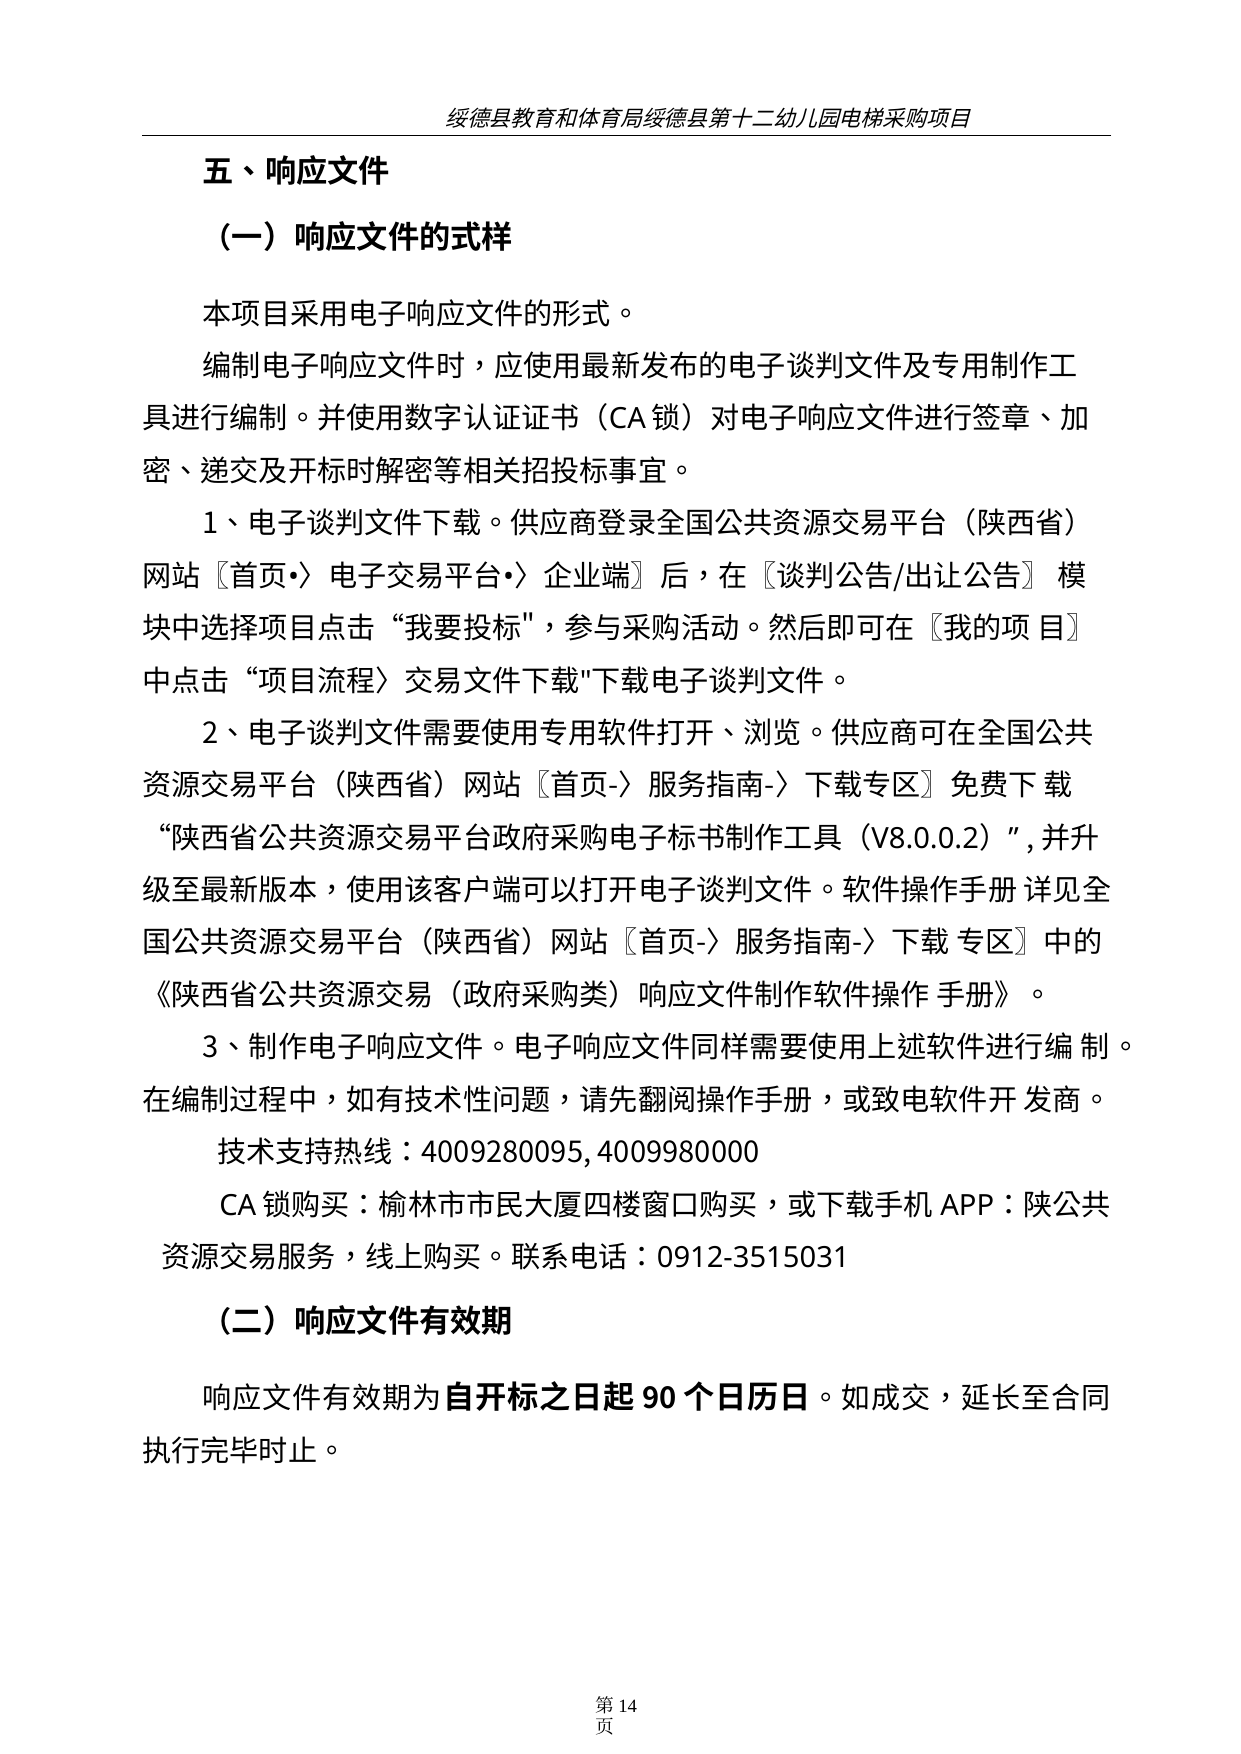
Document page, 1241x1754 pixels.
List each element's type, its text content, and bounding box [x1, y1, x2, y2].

subtitle （二）响应文件有效期 [142, 1297, 1111, 1342]
text 技术支持热线：4009280095, 4009980000 [142, 1121, 1111, 1173]
text 响应文件有效期为自开标之日起90个日历日。如成交，延长至合同 执行完毕时止。 [142, 1367, 1111, 1472]
text CA锁购买：榆林市市民大厦四楼窗口购买，或下载手机APP：陕公共 资源交易服务，线上购买。联系电话：0912-3515031 [161, 1173, 1111, 1278]
text 五、响应文件 [142, 141, 1111, 193]
text 1、电子谈判文件下载。供应商登录全国公共资源交易平台（陕西省） 网站〖首页•〉电子交易平台•〉企业端〗后，在〖谈判公告/出让公告〗 模块中选择项目点击“我要投标"，参与采购活动。然后即可在〖我的项 目〗中点击“项目流程〉交易文件下载"下载电子谈判文件。 [142, 492, 1111, 701]
text （一）响应文件的式样 [142, 212, 1111, 257]
text 3、制作电子响应文件。电子响应文件同样需要使用上述软件进行编 制。在编制过程中，如有技术性问题，请先翻阅操作手册，或致电软件开 发商。 [142, 1016, 1111, 1121]
text 2、电子谈判文件需要使用专用软件打开、浏览。供应商可在全国公共 资源交易平台（陕西省）网站〖首页-〉服务指南-〉下载专区〗免费下 载“陕西省公共资源交易平台政府采购电子标书制作工具（V8.0.0.2）” , 并升级至最新版本，使用该客户端可以打开电子谈判文件。软件操作手册 详见全国公共资源交易平台（陕西省）网站〖首页-〉服务指南-〉下载 专区〗中的《陕西省公共资源交易（政府采购类）响应文件制作软件操作 手册》。 [142, 701, 1111, 1016]
text 编制电子响应文件时，应使用最新发布的电子谈判文件及专用制作工 具进行编制。并使用数字认证证书（CA锁）对电子响应文件进行签章、加 密、递交及开标时解密等相关招投标事宜。 [142, 335, 1111, 492]
text 本项目采用电子响应文件的形式。 [142, 282, 1111, 335]
